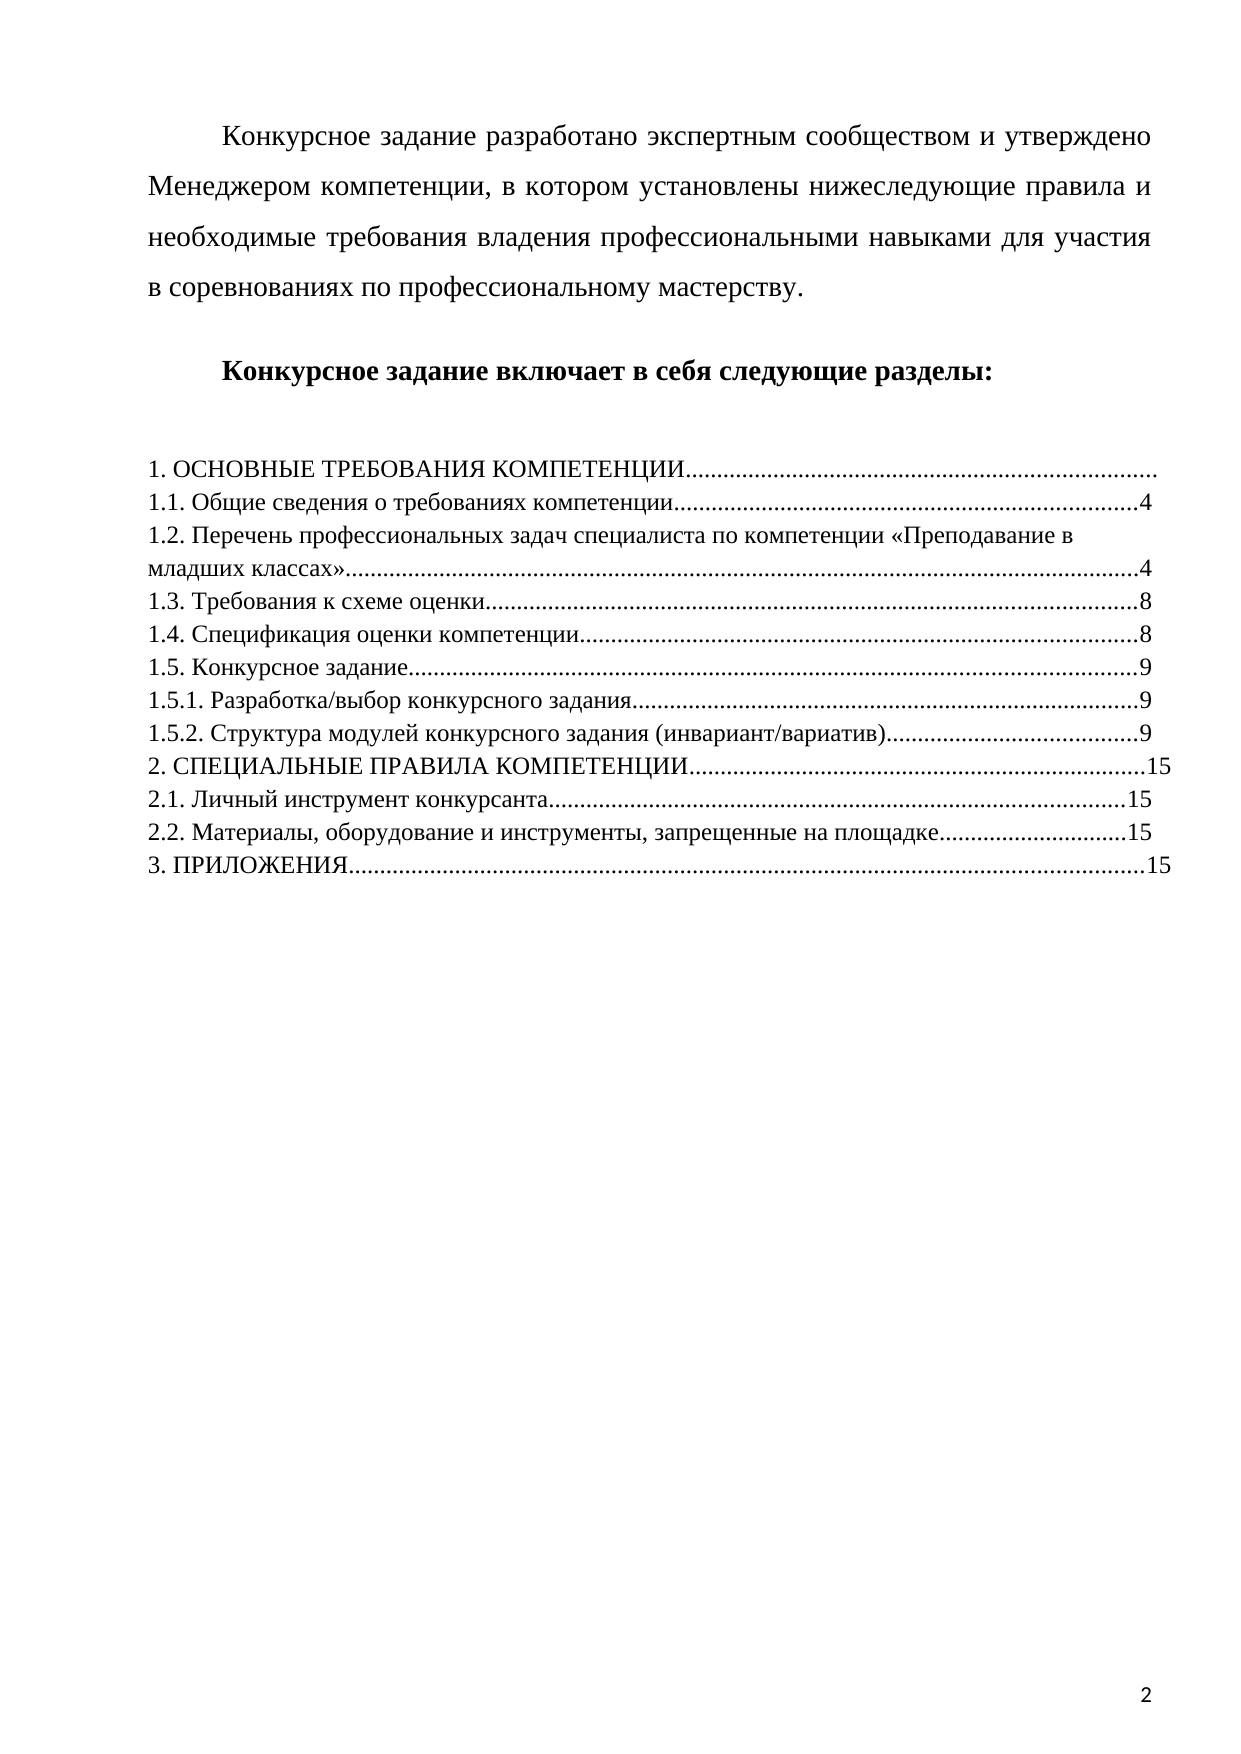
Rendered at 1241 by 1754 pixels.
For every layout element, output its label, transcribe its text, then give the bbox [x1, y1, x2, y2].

text 1.5.2. Структура модулей конкурсного задания (инвариант/вариатив) 9 [148, 718, 1152, 747]
list Конкурсное задание включает в себя следующие разделы: [148, 353, 1152, 387]
text 1.3. Требования к схеме оценки 8 [148, 586, 1152, 615]
text 1.2. Перечень профессиональных задач специалиста по компетенции «Преподавание в младших классах» 4 [148, 520, 1152, 582]
text Конкурсное задание разработано экспертным сообществом и утверждено Менеджером компетенции, в котором установлены нижеследующие правила и необходимые требования владения профессиональными навыками для участия в соревнованиях по профессиональному мастерству. [148, 118, 1152, 303]
text 1.1. Общие сведения о требованиях компетенции 4 [148, 487, 1152, 516]
text 2.2. Материалы, оборудование и инструменты, запрещенные на площадке 15 [148, 817, 1152, 846]
text 1.5.1. Разработка/выбор конкурсного задания 9 [148, 685, 1152, 714]
text 1. ОСНОВНЫЕ ТРЕБОВАНИЯ КОМПЕТЕНЦИИ 4 [148, 454, 1152, 483]
text 1.4. Спецификация оценки компетенции 8 [148, 619, 1152, 648]
text 2.1. Личный инструмент конкурсанта 15 [148, 784, 1152, 813]
text 3. ПРИЛОЖЕНИЯ 15 [148, 850, 1152, 879]
text 1.5. Конкурсное задание 9 [148, 652, 1152, 681]
text 2. СПЕЦИАЛЬНЫЕ ПРАВИЛА КОМПЕТЕНЦИИ 15 [148, 751, 1152, 780]
